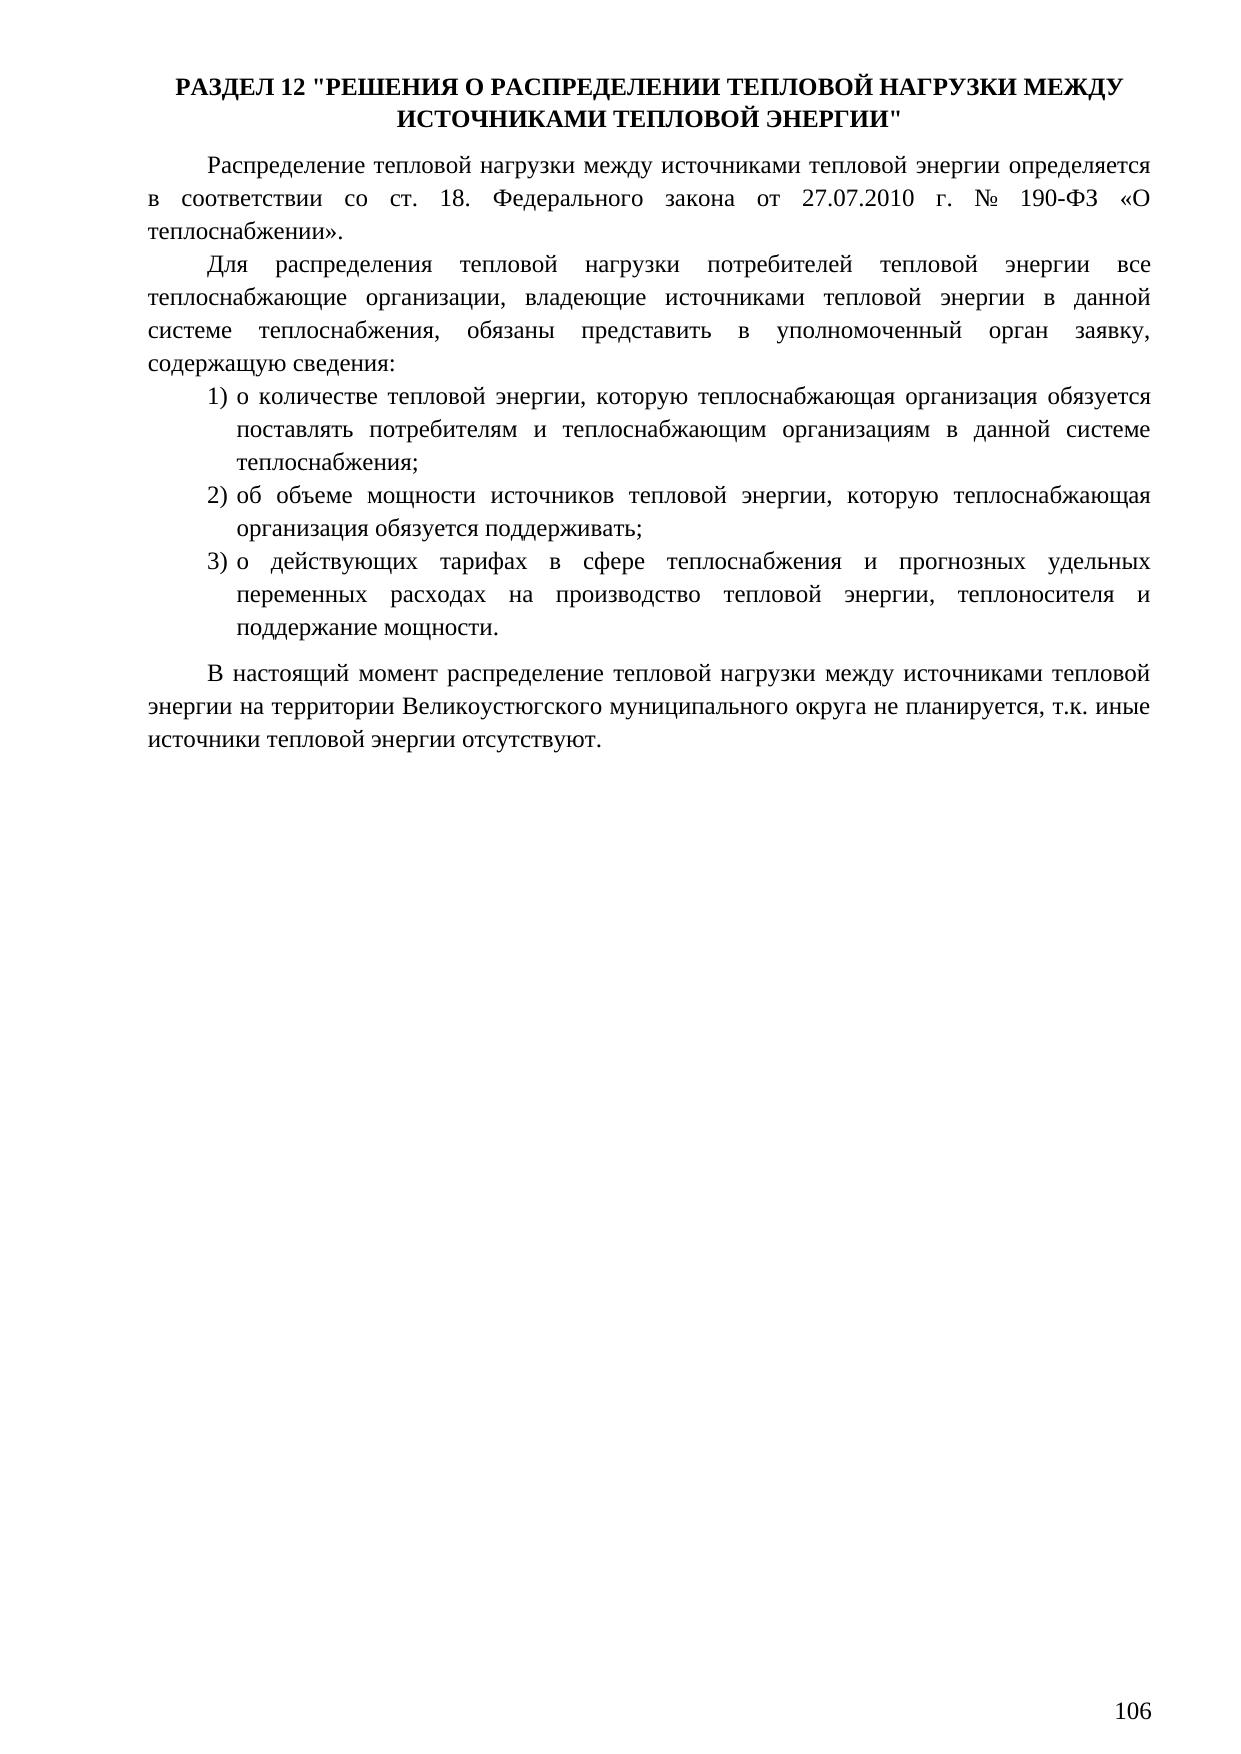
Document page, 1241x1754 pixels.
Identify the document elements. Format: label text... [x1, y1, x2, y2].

text РАЗДЕЛ 12 "РЕШЕНИЯ О РАСПРЕДЕЛЕНИИ ТЕПЛОВОЙ НАГРУЗКИ МЕЖДУ ИСТОЧНИКАМИ ТЕПЛОВОЙ ЭНЕРГИИ" [148, 72, 1152, 133]
list о действующих тарифах в сфере теплоснабжения и прогнозных удельных переменных расходах на производство тепловой энергии, теплоносителя и поддержание мощности. [207, 546, 1152, 641]
list об объеме мощности источников тепловой энергии, которую теплоснабжающая организация обязуется поддерживать; [207, 480, 1152, 542]
text Для распределения тепловой нагрузки потребителей тепловой энергии все теплоснабжающие организации, владеющие источниками тепловой энергии в данной системе теплоснабжения, обязаны представить в уполномоченный орган заявку, содержащую сведения: [148, 249, 1152, 377]
text Распределение тепловой нагрузки между источниками тепловой энергии определяется в соответствии со ст. 18. Федерального закона от 27.07.2010 г. № 190-ФЗ «О теплоснабжении». [148, 150, 1152, 245]
text В настоящий момент распределение тепловой нагрузки между источниками тепловой энергии на территории Великоустюгского муниципального округа не планируется, т.к. иные источники тепловой энергии отсутствуют. [148, 658, 1152, 753]
list о количестве тепловой энергии, которую теплоснабжающая организация обязуется поставлять потребителям и теплоснабжающим организациям в данной системе теплоснабжения; [207, 381, 1152, 476]
